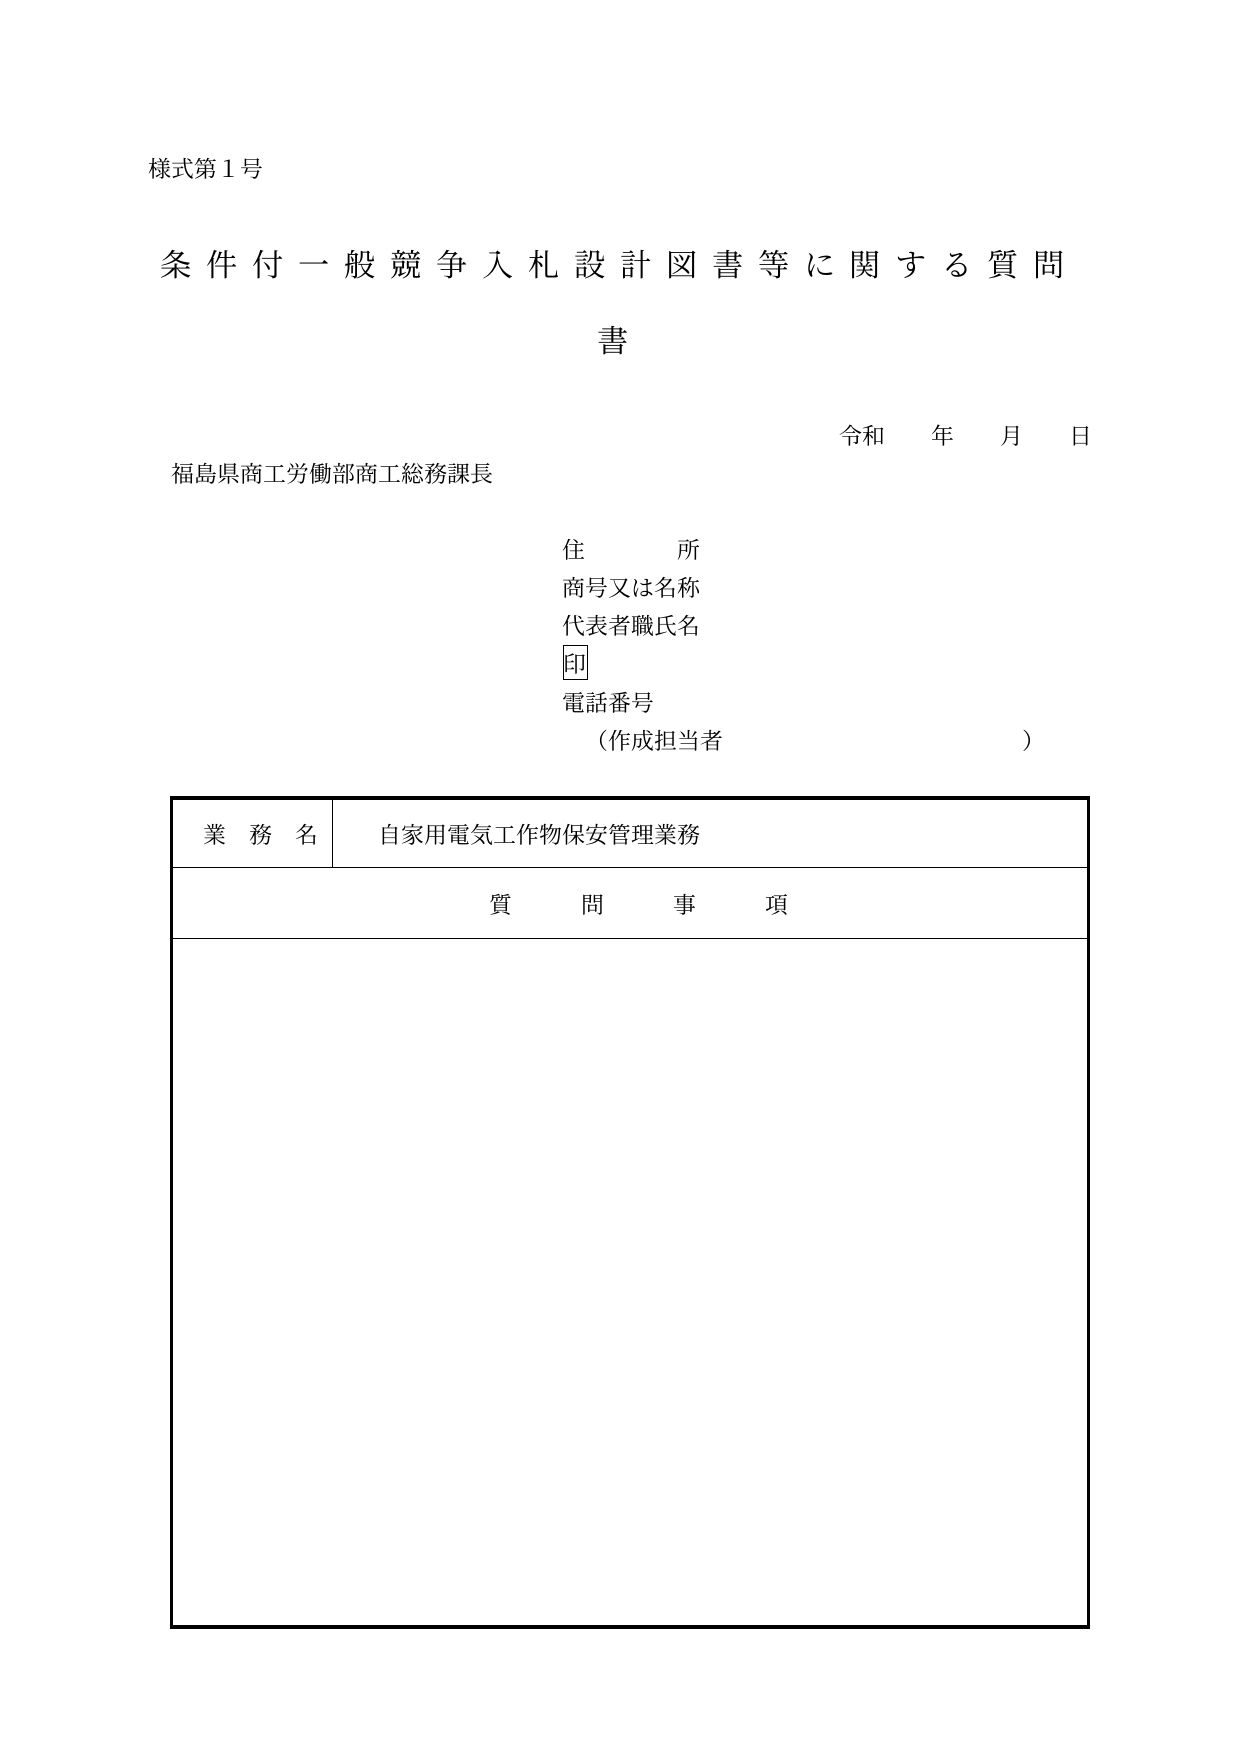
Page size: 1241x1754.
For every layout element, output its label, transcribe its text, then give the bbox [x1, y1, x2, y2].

text 様式第１号 [148, 148, 1092, 186]
text 代表者職氏名 印 [540, 606, 1092, 682]
text 福島県商工労働部商工総務課長 [148, 453, 1092, 491]
text 令和 年 月 日 [148, 415, 1092, 453]
text 電話番号 [540, 682, 1092, 720]
text 条件付一般競争入札設計図書等に関する質問書 [148, 224, 1092, 377]
table_header 自家用電気工作物保安管理業務 [333, 800, 1087, 867]
text 住 所 [540, 529, 1092, 568]
table_cell 質 問 事 項 [173, 868, 1087, 938]
text 商号又は名称 [540, 568, 1092, 606]
table_cell [173, 939, 1087, 1625]
table_header 業 務 名 [173, 800, 332, 867]
text （作成担当者 ） [540, 720, 1092, 758]
